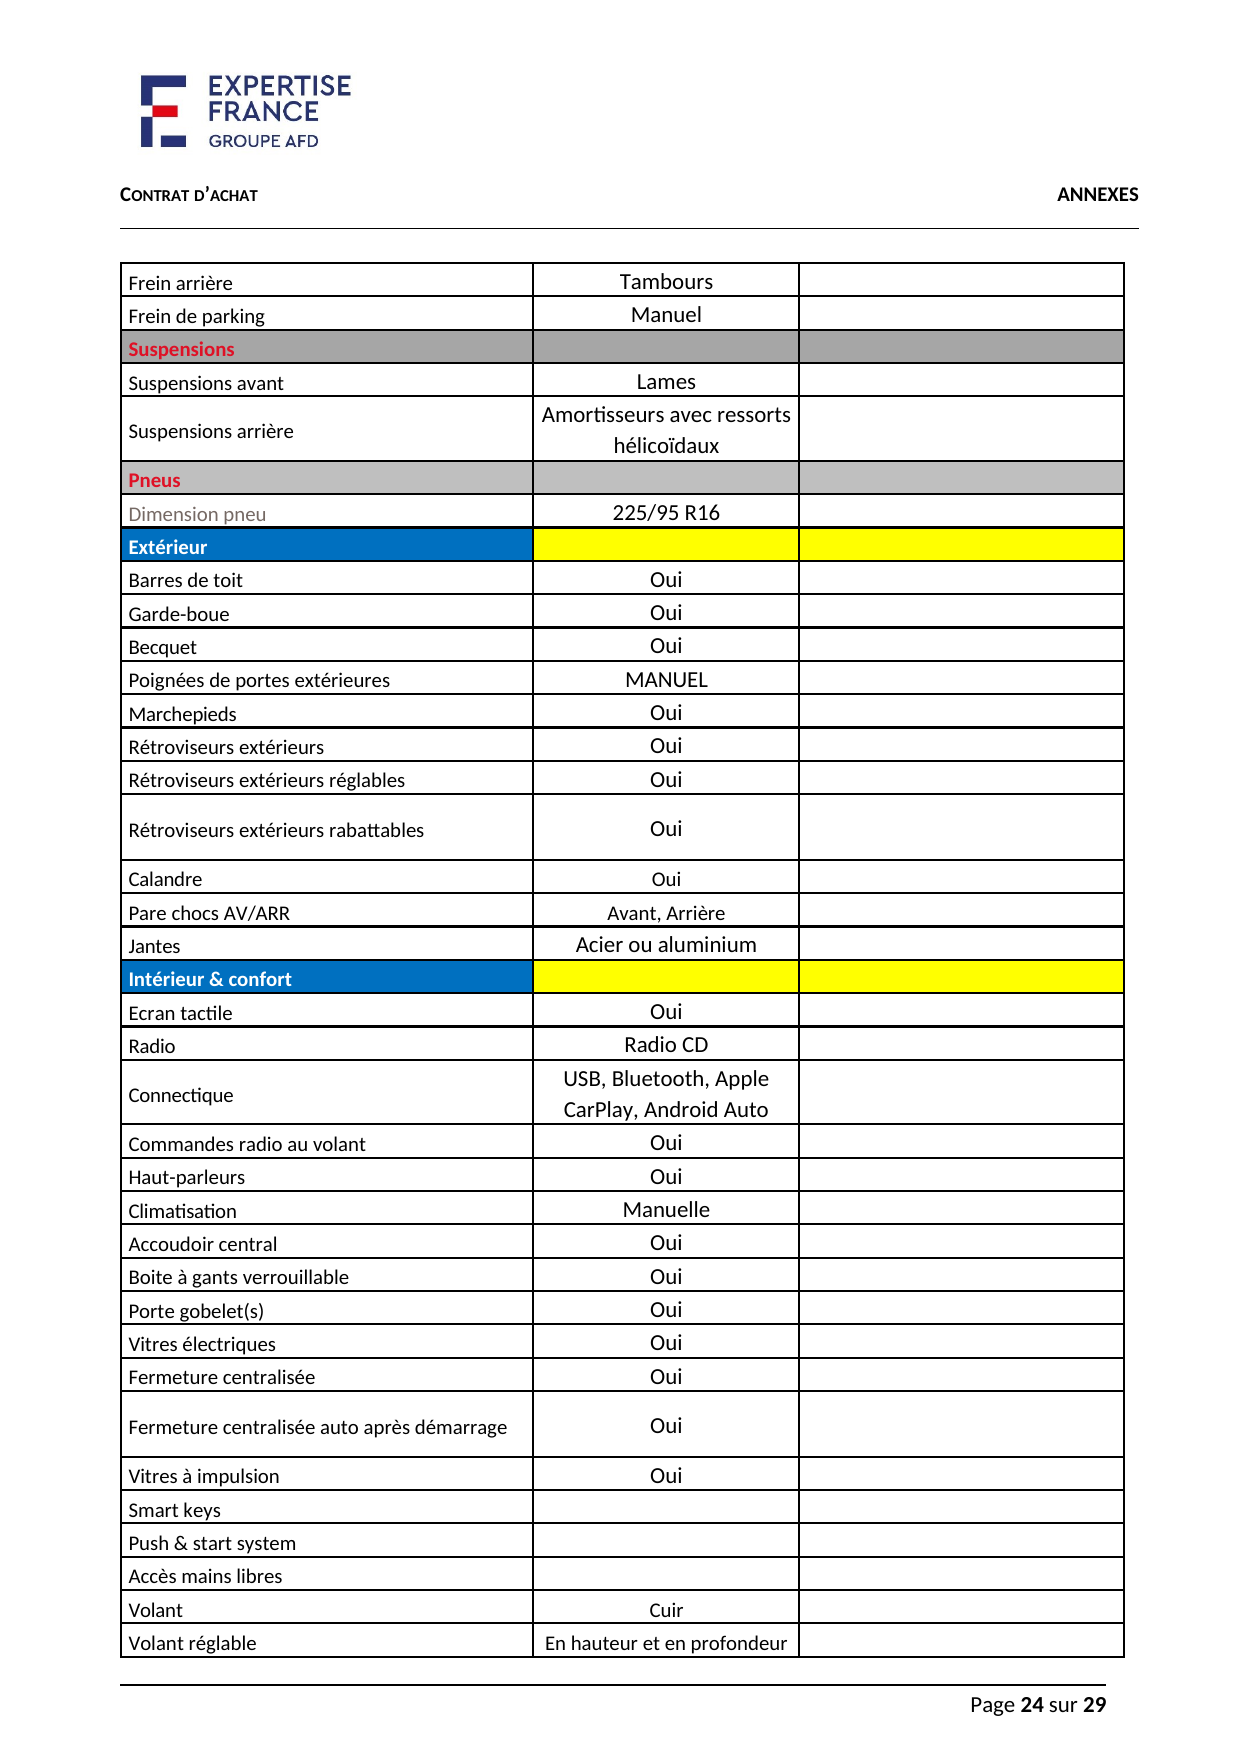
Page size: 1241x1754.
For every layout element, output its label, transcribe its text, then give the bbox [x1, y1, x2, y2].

table_cell Commandes radio au volant [122, 1125, 532, 1157]
table_cell Oui [534, 994, 798, 1025]
table_cell Suspensions arrière [122, 397, 532, 460]
table_cell Tambours [534, 264, 798, 295]
table_cell Haut-parleurs [122, 1159, 532, 1190]
table_cell Oui [534, 1458, 798, 1489]
table_cell Frein de parking [122, 297, 532, 328]
table_cell Oui [534, 1159, 798, 1190]
table_cell [800, 529, 1123, 560]
table_cell Porte gobelet(s) [122, 1292, 532, 1323]
table_cell [800, 397, 1123, 460]
table_cell Poignées de portes extérieures [122, 662, 532, 693]
table_cell Ecran tactile [122, 994, 532, 1025]
table_cell [800, 297, 1123, 328]
table_cell [800, 1558, 1123, 1589]
table_cell Oui [534, 595, 798, 626]
table_cell Volant réglable [122, 1624, 532, 1656]
table_cell [800, 1159, 1123, 1190]
table_cell Accoudoir central [122, 1225, 532, 1257]
table_cell Becquet [122, 629, 532, 660]
table_cell Oui [534, 1359, 798, 1390]
table_cell [800, 1359, 1123, 1390]
table_cell [800, 462, 1123, 493]
table_cell Climatisation [122, 1192, 532, 1223]
table_cell [800, 795, 1123, 859]
table_cell [800, 1125, 1123, 1157]
table_cell Oui [534, 1325, 798, 1357]
table_cell [800, 1292, 1123, 1323]
table_cell Lames [534, 364, 798, 395]
table_cell Jantes [122, 928, 532, 959]
table_cell Oui [534, 562, 798, 593]
table_cell [800, 331, 1123, 362]
table_cell [800, 1225, 1123, 1257]
table_cell [800, 1192, 1123, 1223]
table_cell Pare chocs AV/ARR [122, 894, 532, 925]
table_cell [800, 495, 1123, 526]
table_cell [800, 1061, 1123, 1123]
table_cell Oui [534, 861, 798, 892]
table_cell [534, 529, 798, 560]
table_cell Radio [122, 1028, 532, 1059]
table_cell [800, 662, 1123, 693]
table_cell Dimension pneu [122, 495, 532, 526]
table_cell Suspensions avant [122, 364, 532, 395]
table_cell Garde-boue [122, 595, 532, 626]
table_cell [800, 928, 1123, 959]
table_cell Rétroviseurs extérieurs rabattables [122, 795, 532, 859]
table_cell Oui [534, 1292, 798, 1323]
picture [120, 45, 375, 176]
table_cell Oui [534, 629, 798, 660]
table_cell [800, 1458, 1123, 1489]
table_cell Fermeture centralisée auto après démarrage [122, 1392, 532, 1456]
table_cell Vitres électriques [122, 1325, 532, 1357]
table_cell Marchepieds [122, 695, 532, 726]
table_cell Vitres à impulsion [122, 1458, 532, 1489]
table_cell [800, 629, 1123, 660]
table_cell Connectique [122, 1061, 532, 1123]
table_cell Volant [122, 1591, 532, 1622]
table_cell [534, 331, 798, 362]
table_cell [800, 695, 1123, 726]
table_cell En hauteur et en profondeur [534, 1624, 798, 1656]
table_cell 225/95 R16 [534, 495, 798, 526]
table_cell [534, 462, 798, 493]
table_cell [800, 894, 1123, 925]
table_cell Oui [534, 1392, 798, 1456]
table_cell [800, 1624, 1123, 1656]
table_cell Oui [534, 1225, 798, 1257]
table_cell [800, 562, 1123, 593]
table_cell [800, 1259, 1123, 1290]
table_cell MANUEL [534, 662, 798, 693]
table_cell Manuelle [534, 1192, 798, 1223]
table_cell [800, 729, 1123, 760]
table_cell [800, 1028, 1123, 1059]
table_cell [800, 1325, 1123, 1357]
table_cell [800, 1491, 1123, 1522]
table_cell Cuir [534, 1591, 798, 1622]
table_cell Accès mains libres [122, 1558, 532, 1589]
table_cell [800, 861, 1123, 892]
table_cell Suspensions [122, 331, 532, 362]
table_cell Radio CD [534, 1028, 798, 1059]
table_cell Rétroviseurs extérieurs réglables [122, 762, 532, 793]
table_cell Amortisseurs avec ressorts hélicoïdaux [534, 397, 798, 460]
table_cell Oui [534, 695, 798, 726]
table_cell Fermeture centralisée [122, 1359, 532, 1390]
table_cell [800, 961, 1123, 992]
table_cell Barres de toit [122, 562, 532, 593]
table_cell USB, Bluetooth, Apple CarPlay, Android Auto [534, 1061, 798, 1123]
table_cell Rétroviseurs extérieurs [122, 729, 532, 760]
table_cell Acier ou aluminium [534, 928, 798, 959]
table_cell Oui [534, 762, 798, 793]
table_cell [534, 1558, 798, 1589]
table_cell Avant, Arrière [534, 894, 798, 925]
table_cell [534, 1491, 798, 1522]
table_cell Frein arrière [122, 264, 532, 295]
table_cell Intérieur & confort [122, 961, 532, 992]
table_cell [800, 1591, 1123, 1622]
table_cell Boite à gants verrouillable [122, 1259, 532, 1290]
table_cell Oui [534, 729, 798, 760]
table_cell Manuel [534, 297, 798, 328]
table_cell [534, 1524, 798, 1556]
table_cell [800, 364, 1123, 395]
table_cell [800, 264, 1123, 295]
table_cell Oui [534, 1259, 798, 1290]
table_cell Calandre [122, 861, 532, 892]
table_cell [800, 762, 1123, 793]
table_cell Oui [534, 795, 798, 859]
table_cell [800, 595, 1123, 626]
table_cell Smart keys [122, 1491, 532, 1522]
table_cell [800, 1392, 1123, 1456]
table_cell [800, 1524, 1123, 1556]
table_cell [534, 961, 798, 992]
table_cell Oui [534, 1125, 798, 1157]
table_cell Pneus [122, 462, 532, 493]
table_cell Push & start system [122, 1524, 532, 1556]
table_cell Extérieur [122, 529, 532, 560]
table_cell [800, 994, 1123, 1025]
